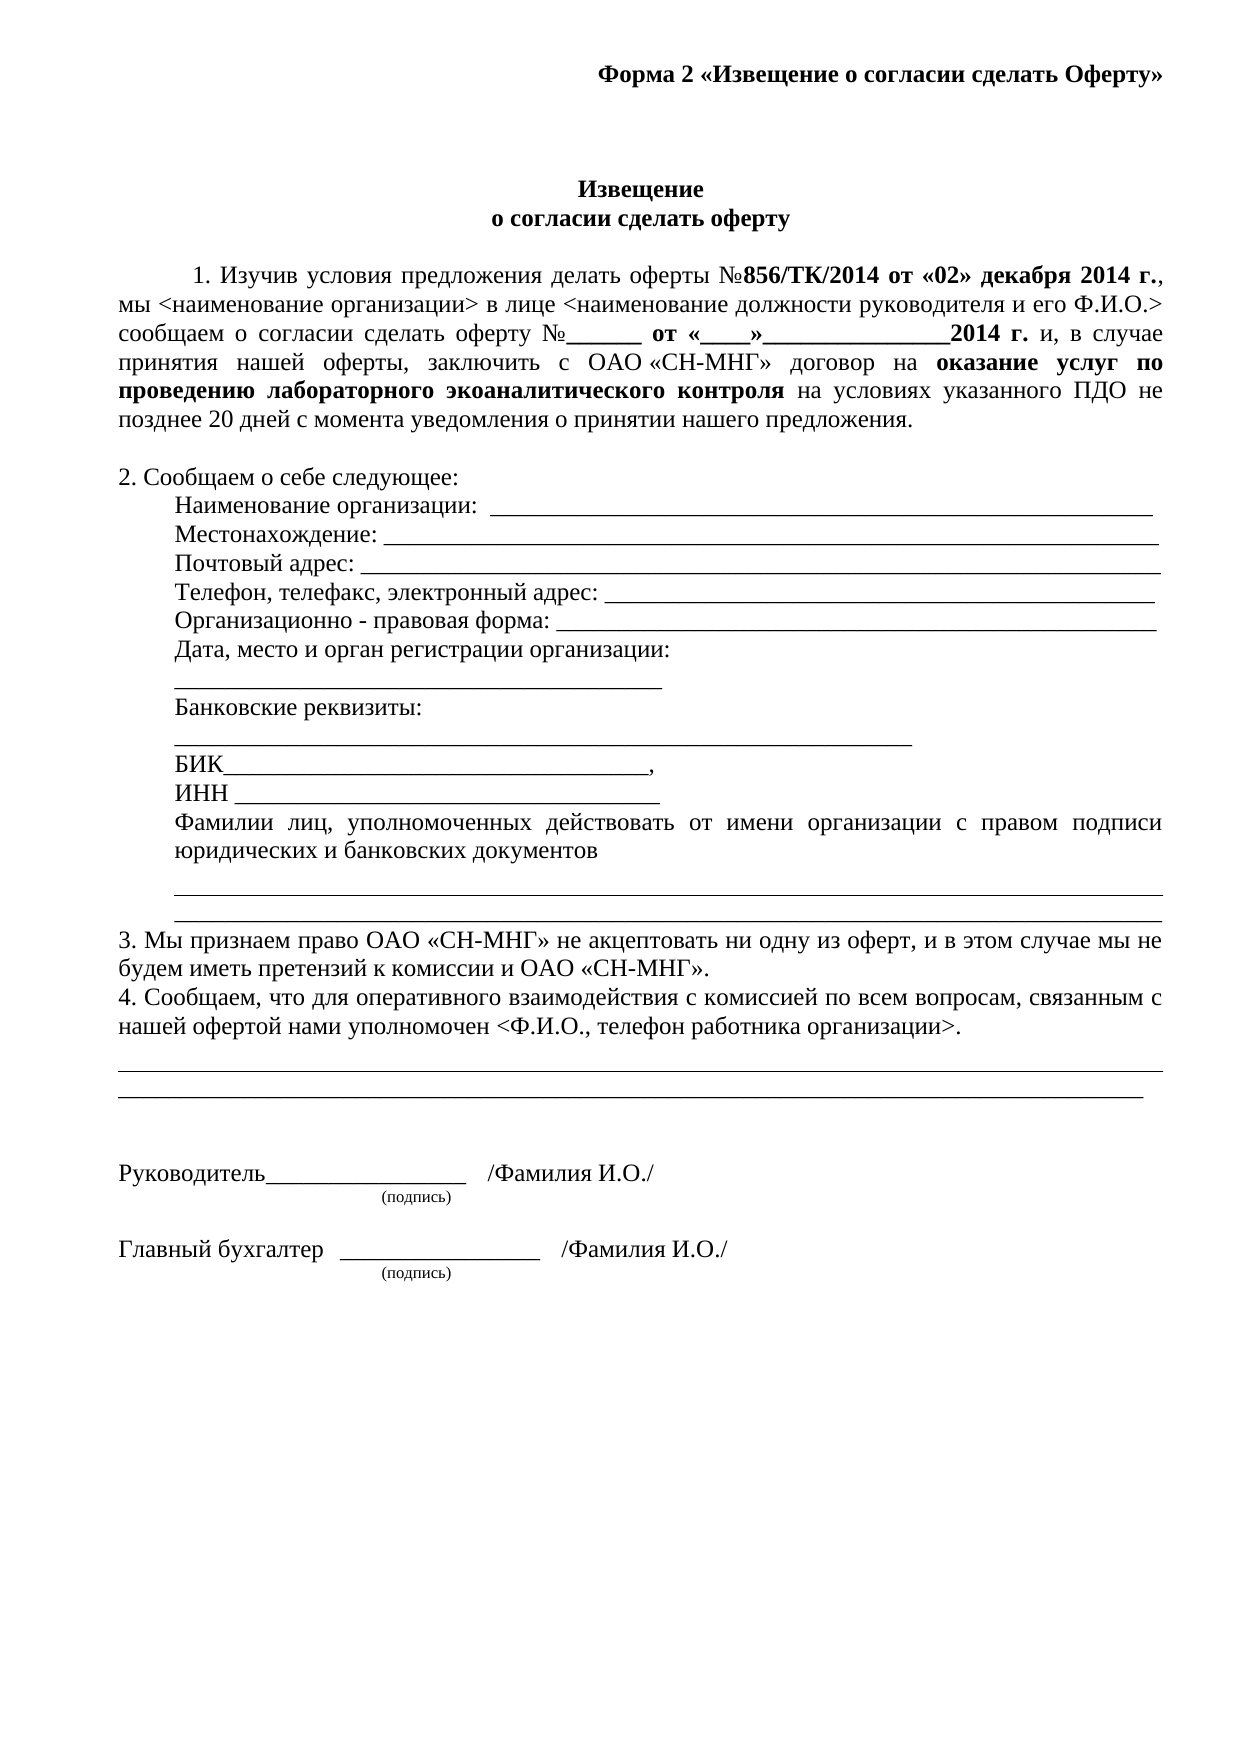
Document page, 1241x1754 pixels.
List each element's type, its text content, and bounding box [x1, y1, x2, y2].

text __________________________________________________________________________________ [118, 1072, 1163, 1100]
text 1. Изучив условия предложения делать оферты №856/ТК/2014 от «02» декабря 2014 г., мы <наименование организации> в лице <наименование должности руководителя и его Ф.И.О.> сообщаем о согласии сделать оферту №______ от «____»_______________2014 г. и, в случае принятия нашей оферты, заключить с ОАО «СН-МНГ» договор на оказание услуг по проведению лабораторного экоаналитического контроля на условиях указанного ПДО не позднее 20 дней с момента уведомления о принятии нашего предложения. [118, 260, 1163, 433]
text Местонахождение: ______________________________________________________________ [174, 519, 1163, 548]
text Организационно - правовая форма: ________________________________________________ [174, 605, 1163, 634]
text Форма 2 «Извещение о согласии сделать Оферту» [118, 59, 1163, 88]
text Извещение [118, 174, 1163, 203]
text Руководитель ________________ /Фамилия И.О./ [118, 1158, 1163, 1187]
text (подпись) [266, 1263, 1163, 1282]
text Дата, место и орган регистрации организации: _______________________________________ [174, 634, 1163, 692]
text Почтовый адрес: ________________________________________________________________ [174, 548, 1163, 577]
text Фамилии лиц, уполномоченных действовать от имени организации с правом подписи юридических и банковских документов [174, 807, 1163, 864]
text 4. Сообщаем, что для оперативного взаимодействия с комиссией по всем вопросам, связанным с нашей офертой нами уполномочен <Ф.И.О., телефон работника организации>. [118, 982, 1163, 1040]
text 2. Сообщаем о себе следующее: [118, 462, 1163, 490]
text (подпись) [118, 1187, 1163, 1206]
text Телефон, телефакс, электронный адрес: ____________________________________________ [174, 577, 1163, 605]
text 3. Мы признаем право ОАО «СН-МНГ» не акцептовать ни одну из оферт, и в этом случае мы не будем иметь претензий к комиссии и ОАО «СН-МНГ». [118, 925, 1163, 982]
text Наименование организации: _____________________________________________________ [174, 490, 1163, 519]
text о согласии сделать оферту [118, 203, 1163, 232]
text _______________________________________________________________________________ [174, 896, 1163, 925]
text Главный бухгалтер ________________ /Фамилия И.О./ [118, 1234, 1163, 1263]
text ИНН __________________________________ [174, 778, 1163, 807]
text БИК__________________________________, [174, 749, 1163, 778]
text Банковские реквизиты: ___________________________________________________________ [174, 692, 1163, 749]
